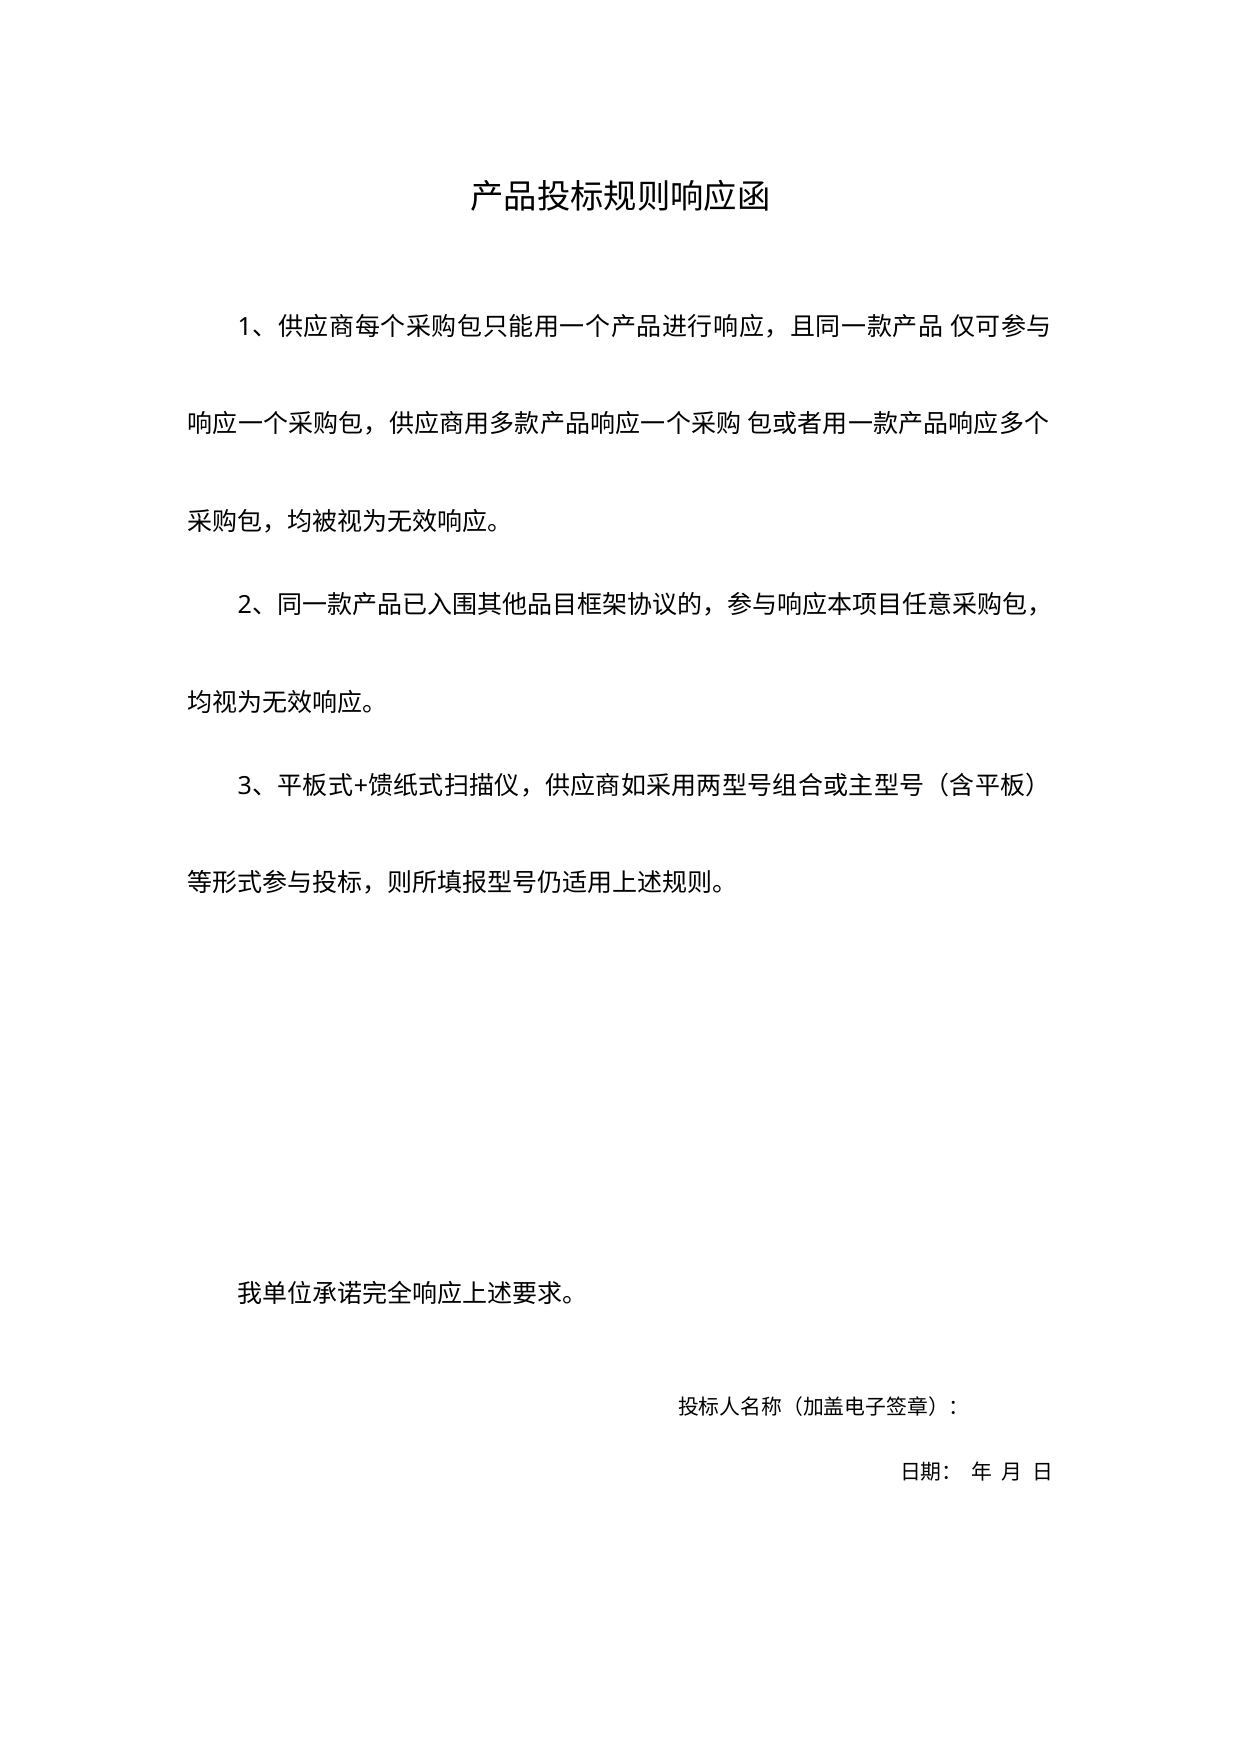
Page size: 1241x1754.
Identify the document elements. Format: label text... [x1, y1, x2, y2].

text 3、平板式+馈纸式扫描仪，供应商如采用两型号组合或主型号（含平板）等形式参与投标，则所填报型号仍适用上述规则。 [187, 751, 1053, 913]
text 我单位承诺完全响应上述要求。 [187, 1259, 1053, 1324]
text 1、供应商每个采购包只能用一个产品进行响应，且同一款产品 仅可参与响应一个采购包，供应商用多款产品响应一个采购 包或者用一款产品响应多个采购包，均被视为无效响应。 [187, 292, 1053, 552]
text 产品投标规则响应函 [187, 162, 1053, 227]
text 日期： 年 月 日 [187, 1454, 1053, 1487]
text 2、同一款产品已入围其他品目框架协议的，参与响应本项目任意采购包，均视为无效响应。 [187, 570, 1053, 733]
text 投标人名称（加盖电子签章）： [187, 1389, 969, 1422]
